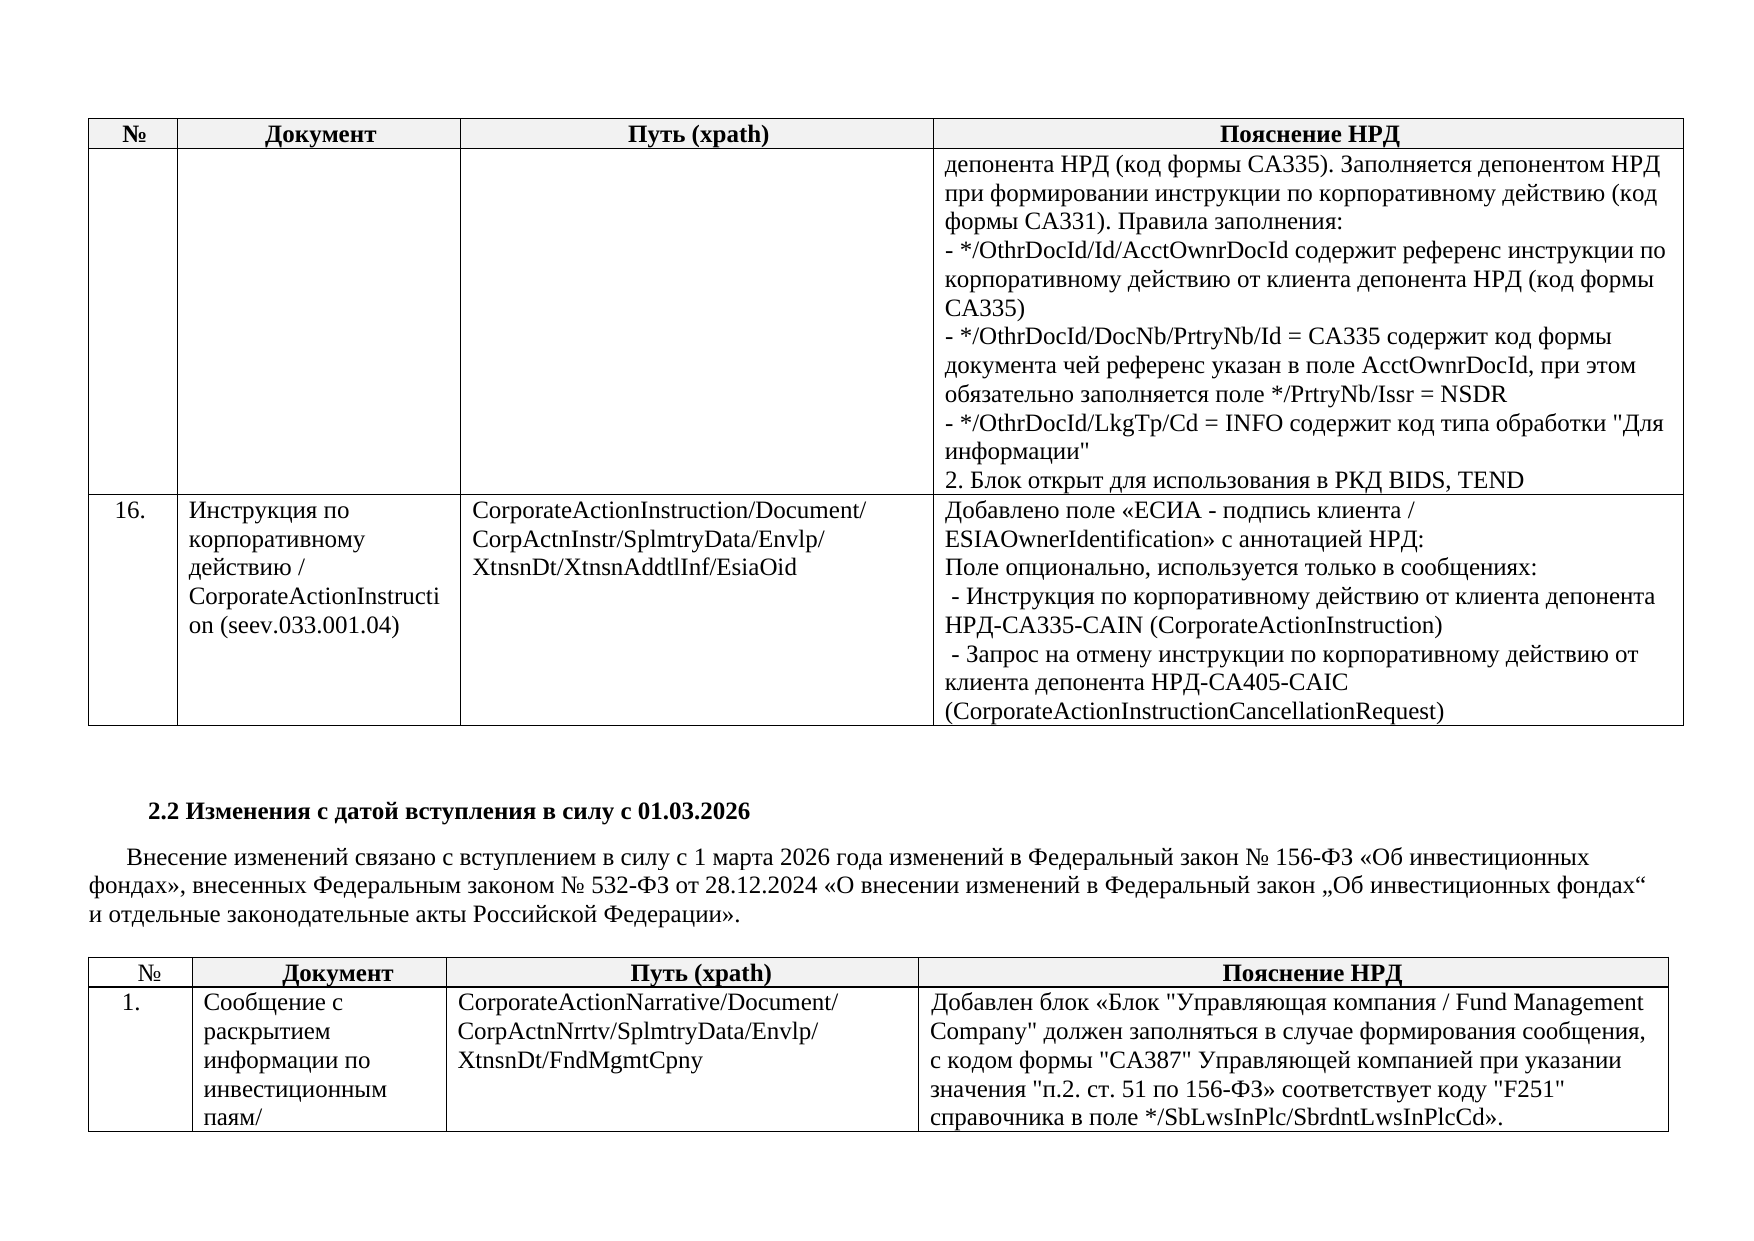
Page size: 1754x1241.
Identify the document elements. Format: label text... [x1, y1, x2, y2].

table_header Документ [178, 119, 460, 148]
table_header Пояснение НРД [919, 958, 1668, 986]
table_cell [89, 149, 177, 494]
text Внесение изменений связано с вступлением в силу с 1 марта 2026 года изменений в Федеральный закон № 156-ФЗ «Об инвестиционных фондах», внесенных Федеральным законом № 532-ФЗ от 28.12.2024 «О внесении изменений в Федеральный закон „Об инвестиционных фондах“ и отдельные законодательные акты Российской Федерации». [89, 842, 1665, 928]
table_cell CorporateActionInstruction/Document/CorpActnInstr/SplmtryData/Envlp/XtnsnDt/XtnsnAddtlInf/EsiaOid [461, 495, 933, 725]
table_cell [193, 988, 446, 1131]
table_header Пояснение НРД [934, 119, 1683, 148]
table_header № [89, 958, 192, 986]
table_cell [178, 149, 460, 494]
table_cell Добавлено поле «ЕСИА - подпись клиента / ESIAOwnerIdentification» с аннотацией НРД: Поле опционально, используется только в сообщениях: - Инструкция по корпоративному действию от клиента депонента НРД-CA335-CAIN (CorporateActionInstruction) - Запрос на отмену инструкции по корпоративному действию от клиента депонента НРД-CA405-CAIC (CorporateActionInstructionCancellationRequest) [934, 495, 1683, 725]
table_header Путь (xpath) [447, 958, 918, 986]
table_cell [89, 495, 177, 725]
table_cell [447, 988, 918, 1131]
table_cell Инструкция по корпоративному действию / CorporateActionInstruction (seev.033.001.04) [178, 495, 460, 725]
subtitle Изменения с датой вступления в силу с 01.03.2026 [148, 796, 1665, 825]
table_header Путь (xpath) [461, 119, 933, 148]
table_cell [934, 149, 1683, 494]
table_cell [919, 988, 1668, 1131]
table_cell [89, 988, 192, 1131]
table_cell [461, 149, 933, 494]
table_header Документ [193, 958, 446, 986]
table_header № [89, 119, 177, 148]
